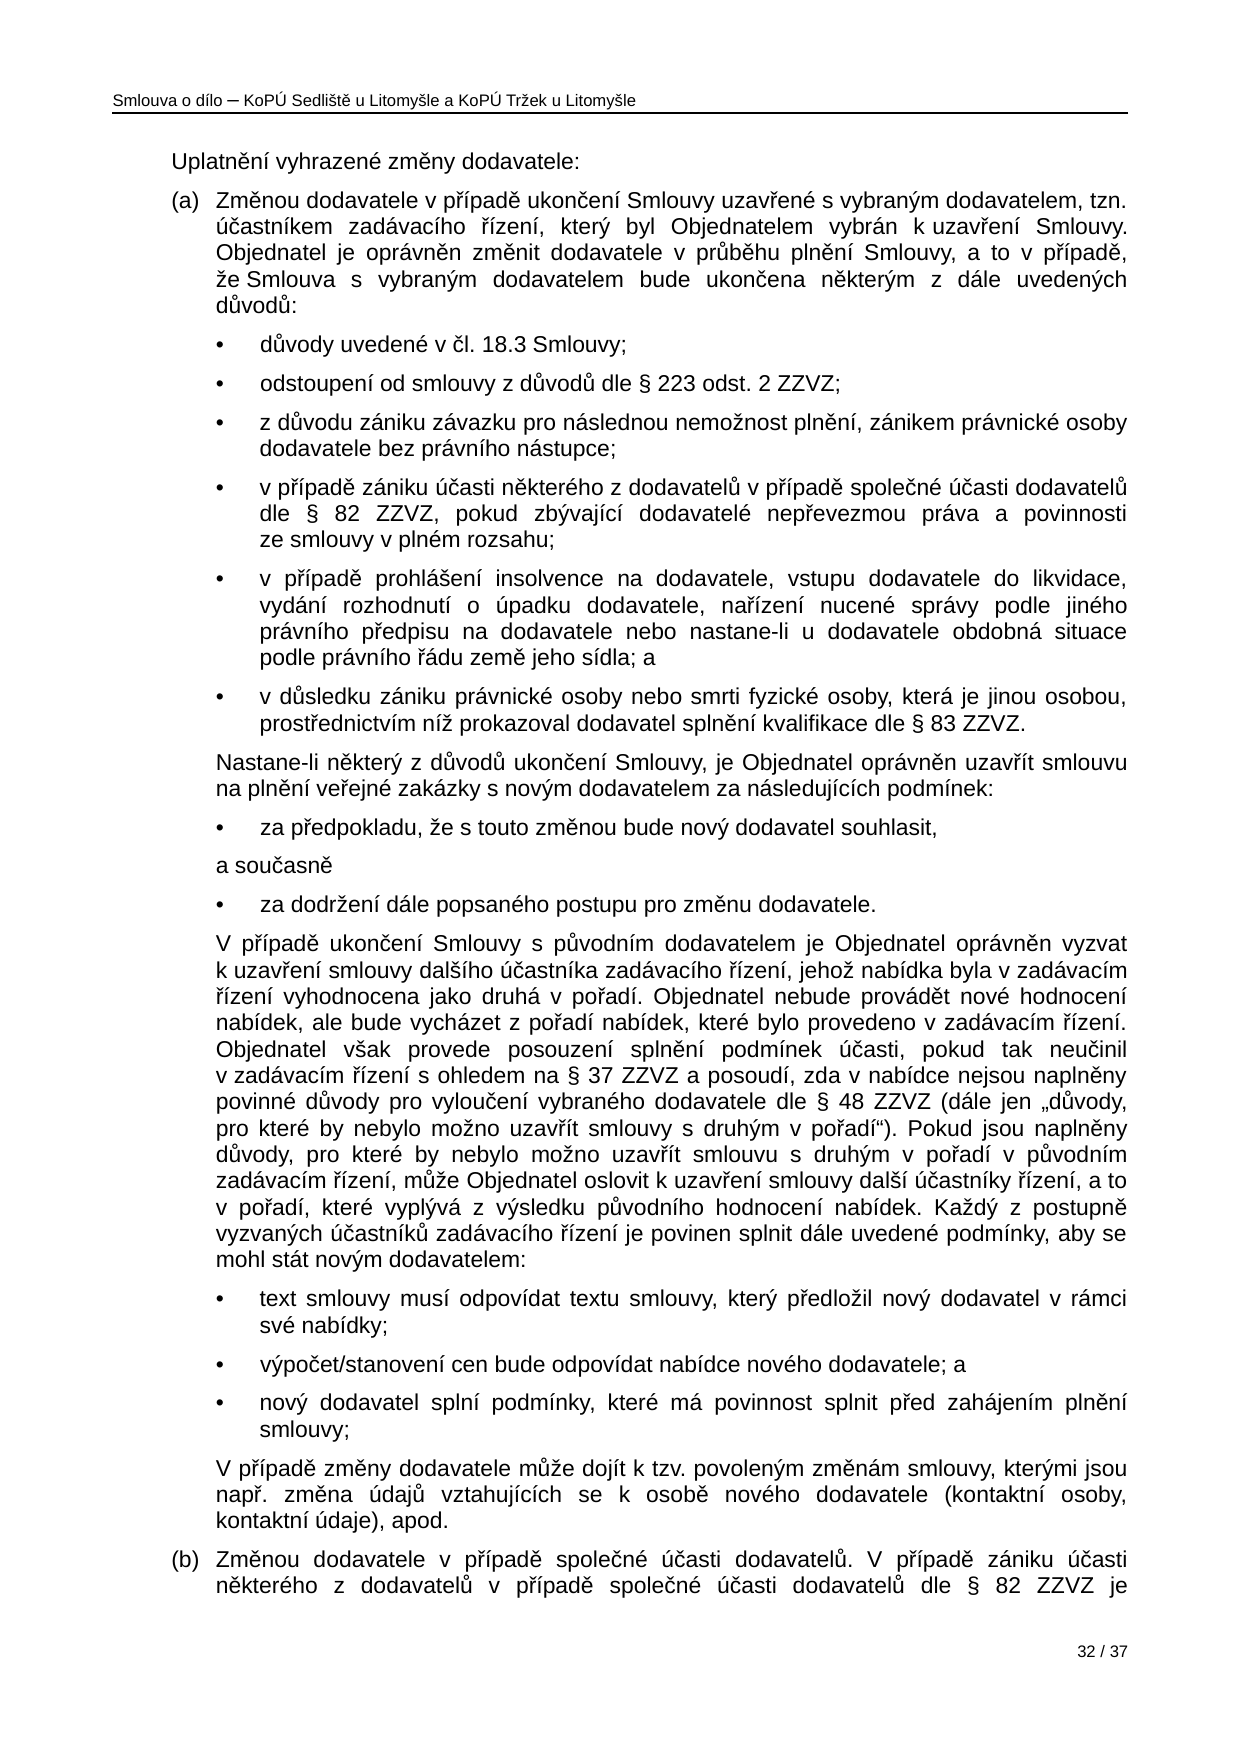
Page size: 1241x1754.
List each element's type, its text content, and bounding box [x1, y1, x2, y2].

text • důvody uvedené v čl. 18.3 Smlouvy; [216, 331, 1128, 357]
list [171, 1546, 1128, 1599]
text • odstoupení od smlouvy z důvodů dle § 223 odst. 2 ZZVZ; [216, 370, 1128, 396]
text • výpočet/stanovení cen bude odpovídat nabídce nového dodavatele; a [216, 1351, 1128, 1377]
text • za dodržení dále popsaného postupu pro změnu dodavatele. [216, 891, 1128, 918]
text Nastane-li některý z důvodů ukončení Smlouvy, je Objednatel oprávněn uzavřít smlouvu na plnění veřejné zakázky s novým dodavatelem za následujících podmínek: [216, 748, 1128, 801]
text • za předpokladu, že s touto změnou bude nový dodavatel souhlasit, [216, 814, 1128, 840]
text • z důvodu zániku závazku pro následnou nemožnost plnění, zánikem právnické osoby dodavatele bez právního nástupce; [216, 408, 1128, 461]
list Změnou dodavatele v případě ukončení Smlouvy uzavřené s vybraným dodavatelem, tzn. účastníkem zadávacího řízení, který byl Objednatelem vybrán k uzavření Smlouvy. Objednatel je oprávněn změnit dodavatele v průběhu plnění Smlouvy, a to v případě, že Smlouva s vybraným dodavatelem bude ukončena některým z dále uvedených důvodů: [171, 187, 1128, 318]
list Uplatnění vyhrazené změny dodavatele: [112, 148, 1128, 174]
text V případě změny dodavatele může dojít k tzv. povoleným změnám smlouvy, kterými jsou např. změna údajů vztahujících se k osobě nového dodavatele (kontaktní osoby, kontaktní údaje), apod. [216, 1454, 1128, 1534]
text • v důsledku zániku právnické osoby nebo smrti fyzické osoby, která je jinou osobou, prostřednictvím níž prokazoval dodavatel splnění kvalifikace dle § 83 ZZVZ. [216, 683, 1128, 736]
text • v případě prohlášení insolvence na dodavatele, vstupu dodavatele do likvidace, vydání rozhodnutí o úpadku dodavatele, nařízení nucené správy podle jiného právního předpisu na dodavatele nebo nastane-li u dodavatele obdobná situace podle právního řádu země jeho sídla; a [216, 565, 1128, 671]
text • v případě zániku účasti některého z dodavatelů v případě společné účasti dodavatelů dle § 82 ZZVZ, pokud zbývající dodavatelé nepřevezmou práva a povinnosti ze smlouvy v plném rozsahu; [216, 474, 1128, 553]
text • text smlouvy musí odpovídat textu smlouvy, který předložil nový dodavatel v rámci své nabídky; [216, 1285, 1128, 1338]
text a současně [186, 852, 1128, 879]
text • nový dodavatel splní podmínky, které má povinnost splnit před zahájením plnění smlouvy; [216, 1389, 1128, 1442]
text V případě ukončení Smlouvy s původním dodavatelem je Objednatel oprávněn vyzvat k uzavření smlouvy dalšího účastníka zadávacího řízení, jehož nabídka byla v zadávacím řízení vyhodnocena jako druhá v pořadí. Objednatel nebude provádět nové hodnocení nabídek, ale bude vycházet z pořadí nabídek, které bylo provedeno v zadávacím řízení. Objednatel však provede posouzení splnění podmínek účasti, pokud tak neučinil v zadávacím řízení s ohledem na § 37 ZZVZ a posoudí, zda v nabídce nejsou naplněny povinné důvody pro vyloučení vybraného dodavatele dle § 48 ZZVZ (dále jen „důvody, pro které by nebylo možno uzavřít smlouvy s druhým v pořadí“). Pokud jsou naplněny důvody, pro které by nebylo možno uzavřít smlouvu s druhým v pořadí v původním zadávacím řízení, může Objednatel oslovit k uzavření smlouvy další účastníky řízení, a to v pořadí, které vyplývá z výsledku původního hodnocení nabídek. Každý z postupně vyzvaných účastníků zadávacího řízení je povinen splnit dále uvedené podmínky, aby se mohl stát novým dodavatelem: [216, 930, 1128, 1273]
